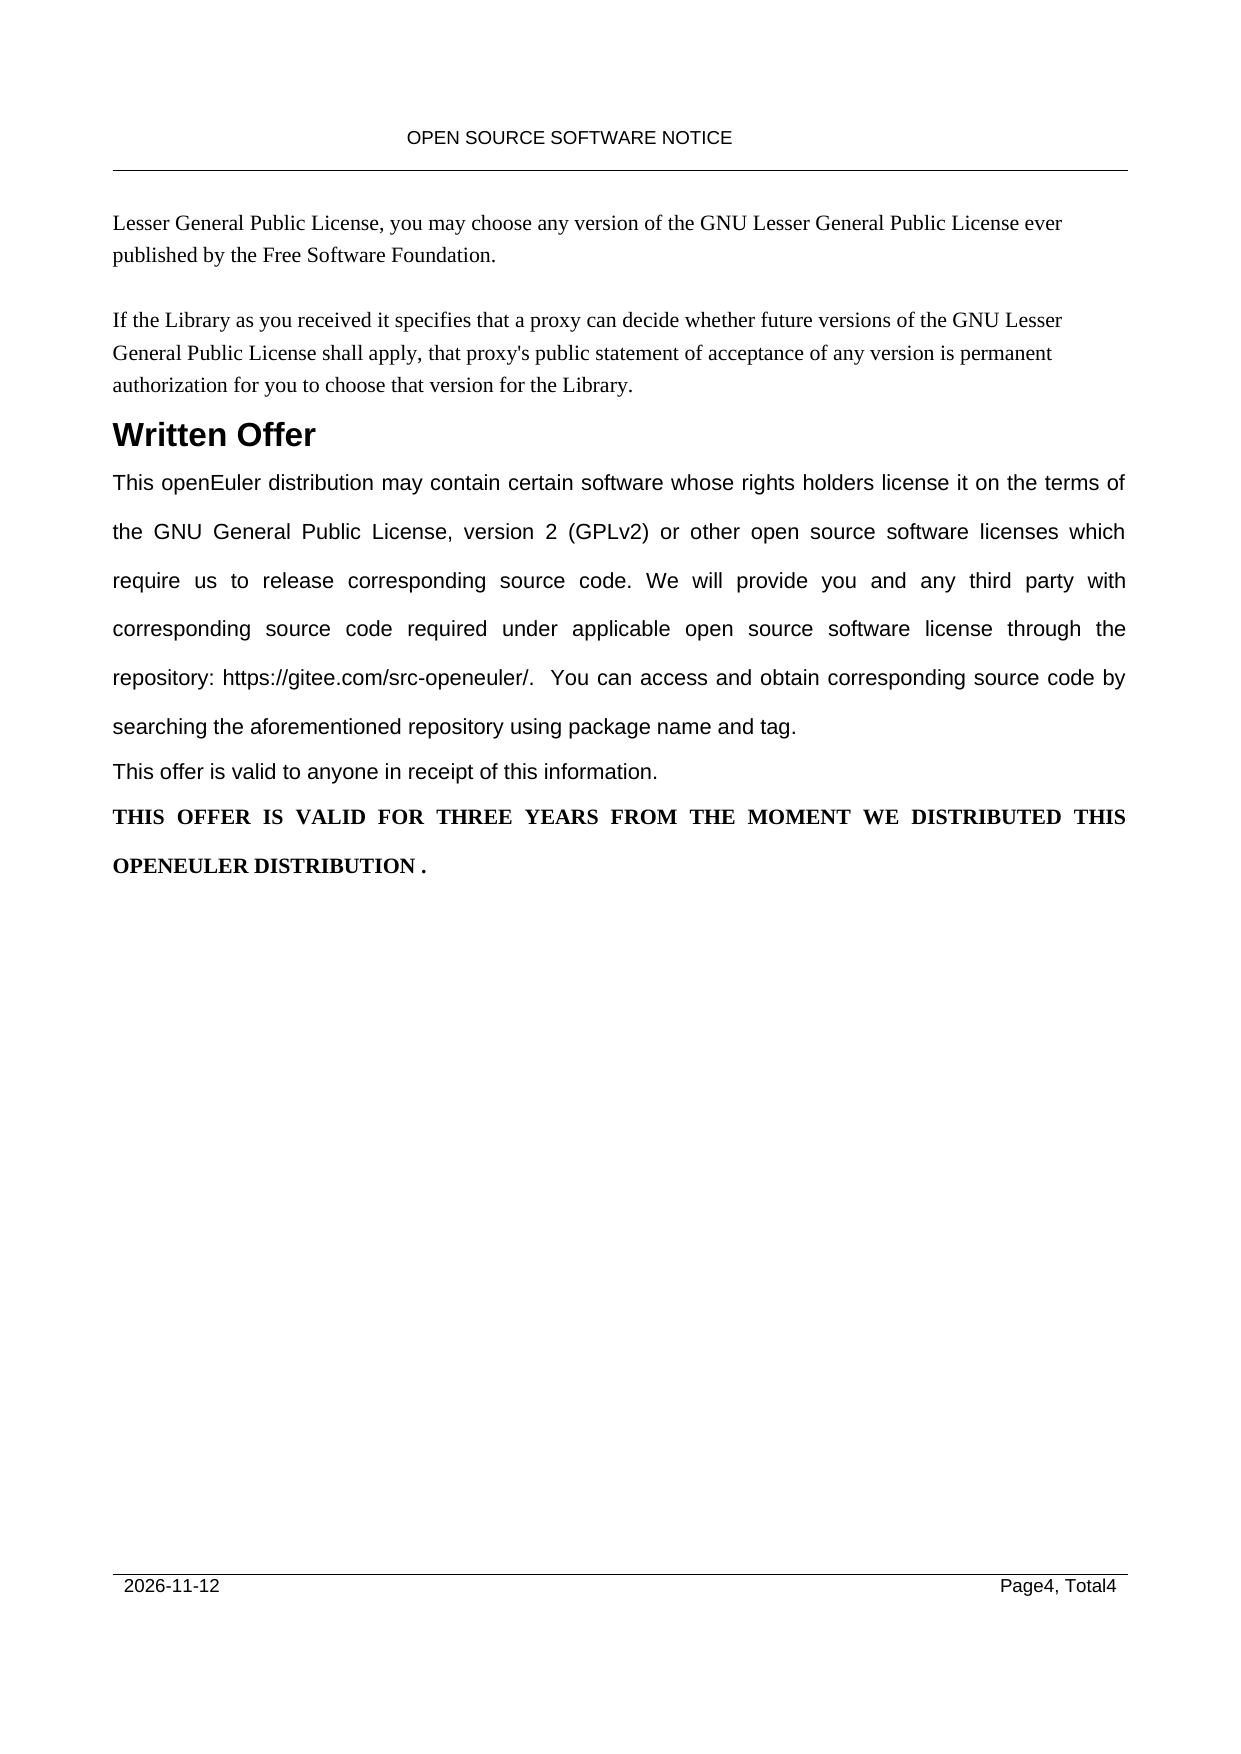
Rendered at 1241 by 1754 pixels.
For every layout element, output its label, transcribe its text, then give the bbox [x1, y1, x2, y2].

text Written Offer [112, 401, 1128, 466]
text THIS OFFER IS VALID FOR THREE YEARS FROM THE MOMENT WE DISTRIBUTED THIS OPENEULER DISTRIBUTION . [112, 800, 1128, 882]
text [112, 206, 1128, 401]
text This openEuler distribution may contain certain software whose rights holders license it on the terms of the GNU General Public License, version 2 (GPLv2) or other open source software licenses which require us to release corresponding source code. We will provide you and any third party with corresponding source code required under applicable open source software license through the repository: https://gitee.com/src-openeuler/. You can access and obtain corresponding source code by searching the aforementioned repository using package name and tag. [112, 466, 1128, 743]
text This offer is valid to anyone in receipt of this information. [112, 755, 1128, 788]
